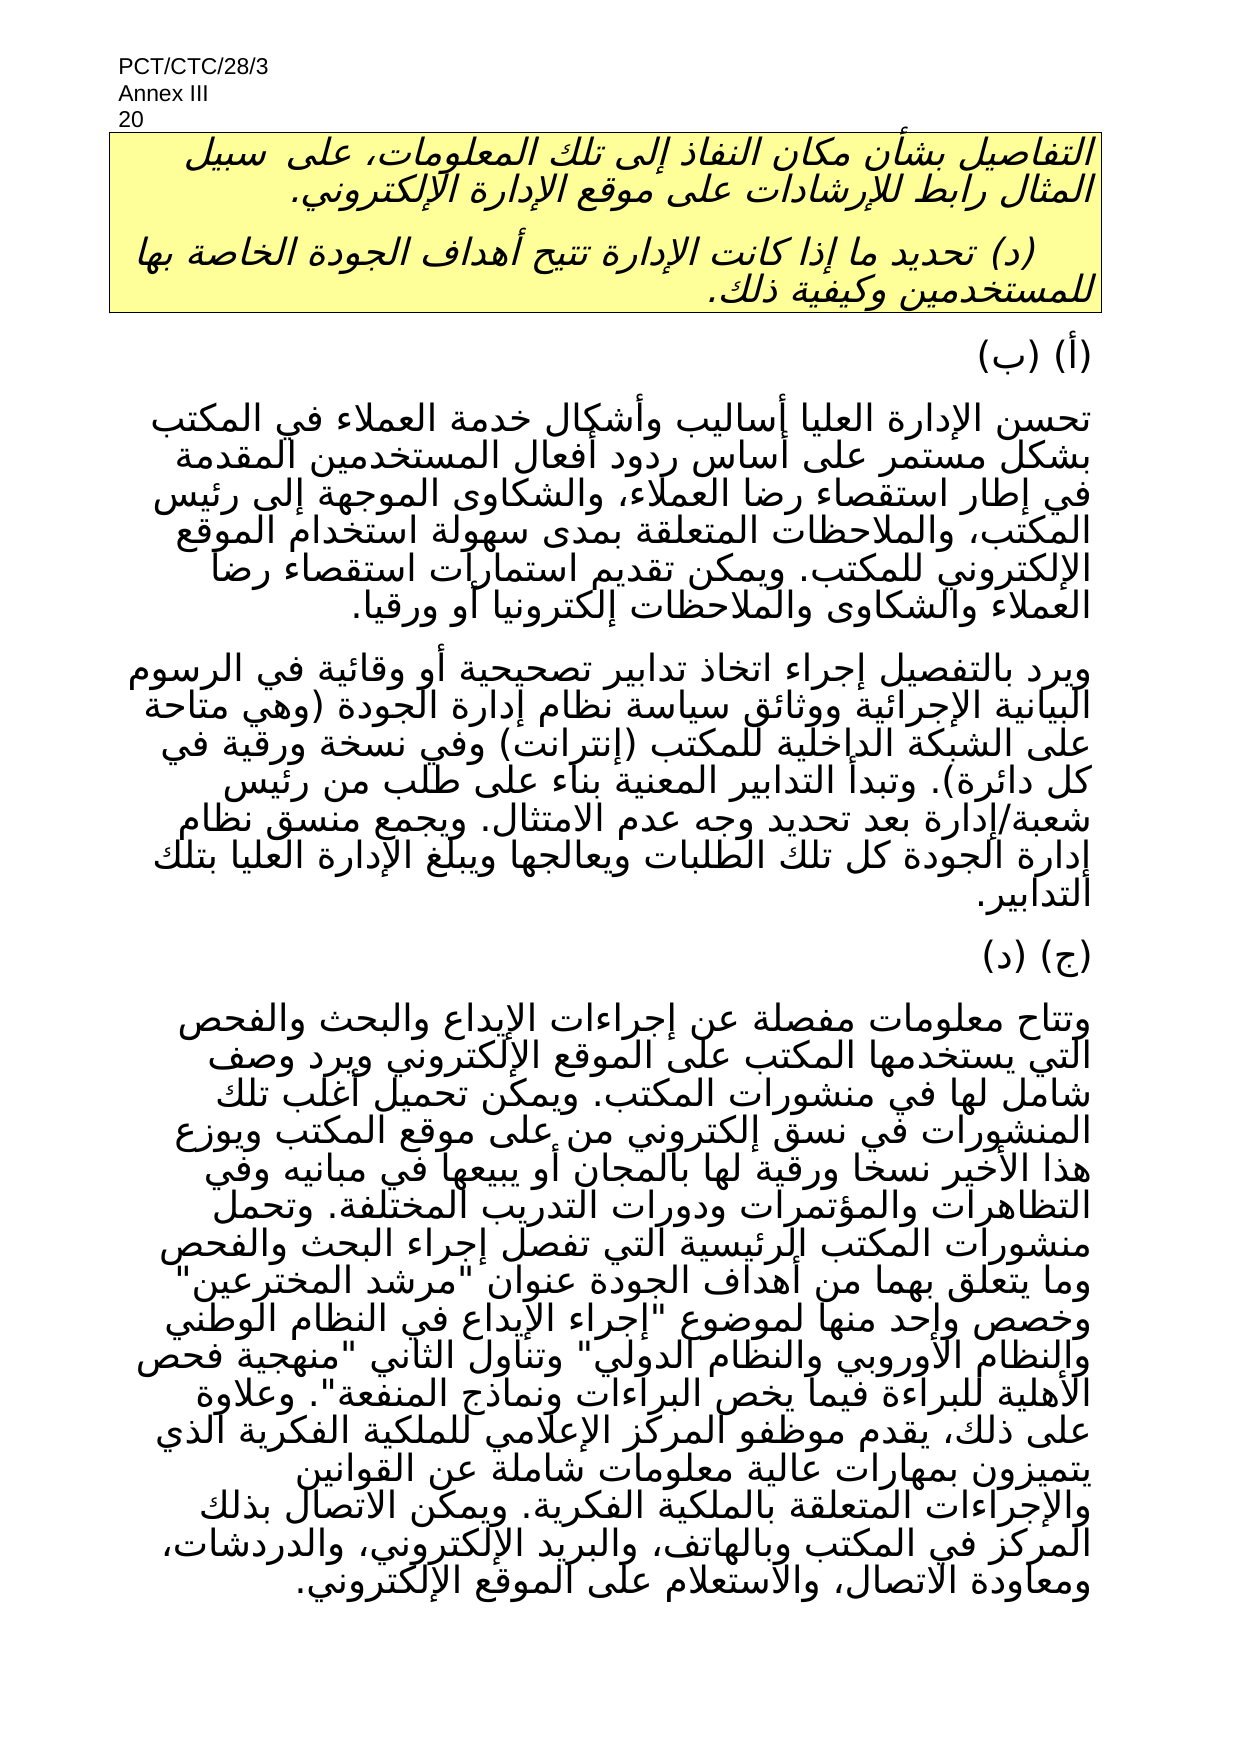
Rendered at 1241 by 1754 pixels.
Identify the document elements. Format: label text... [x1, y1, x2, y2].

text (د) تحديد ما إذا كانت الإدارة تتيح أهداف الجودة الخاصة بها للمستخدمين وكيفية ذلك. [110, 232, 1101, 312]
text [110, 133, 1101, 210]
text (ج) (د) [118, 938, 1092, 976]
text وتتاح معلومات مفصلة عن إجراءات الإيداع والبحث والفحص التي يستخدمها المكتب على الموقع الإلكتروني ويرد وصف شامل لها في منشورات المكتب. ويمكن تحميل أغلب تلك المنشورات في نسق إلكتروني من على موقع المكتب ويوزع هذا الأخير نسخا ورقية لها بالمجان أو يبيعها في مبانيه وفي التظاهرات والمؤتمرات ودورات التدريب المختلفة. وتحمل منشورات المكتب الرئيسية التي تفصل إجراء البحث والفحص وما يتعلق بهما من أهداف الجودة عنوان "مرشد المخترعين" وخصص واحد منها لموضوع "إجراء الإيداع في النظام الوطني والنظام الأوروبي والنظام الدولي" وتناول الثاني "منهجية فحص الأهلية للبراءة فيما يخص البراءات ونماذج المنفعة". وعلاوة على ذلك، يقدم موظفو المركز الإعلامي للملكية الفكرية الذي يتميزون بمهارات عالية معلومات شاملة عن القوانين والإجراءات المتعلقة بالملكية الفكرية. ويمكن الاتصال بذلك المركز في المكتب وبالهاتف، والبريد الإلكتروني، والدردشات، ومعاودة الاتصال، والاستعلام على الموقع الإلكتروني. [118, 1001, 1092, 1601]
text تحسن الإدارة العليا أساليب وأشكال خدمة العملاء في المكتب بشكل مستمر على أساس ردود أفعال المستخدمين المقدمة في إطار استقصاء رضا العملاء، والشكاوى الموجهة إلى رئيس المكتب، والملاحظات المتعلقة بمدى سهولة استخدام الموقع الإلكتروني للمكتب. ويمكن تقديم استمارات استقصاء رضا العملاء والشكاوى والملاحظات إلكترونيا أو ورقيا. [118, 401, 1092, 626]
text (أ) (ب) [118, 338, 1092, 376]
text ويرد بالتفصيل إجراء اتخاذ تدابير تصحيحية أو وقائية في الرسوم البيانية الإجرائية ووثائق سياسة نظام إدارة الجودة (وهي متاحة على الشبكة الداخلية للمكتب (إنترانت) وفي نسخة ورقية في كل دائرة). وتبدأ التدابير المعنية بناء على طلب من رئيس شعبة/إدارة بعد تحديد وجه عدم الامتثال. ويجمع منسق نظام إدارة الجودة كل تلك الطلبات ويعالجها ويبلغ الإدارة العليا بتلك التدابير. [118, 651, 1092, 913]
